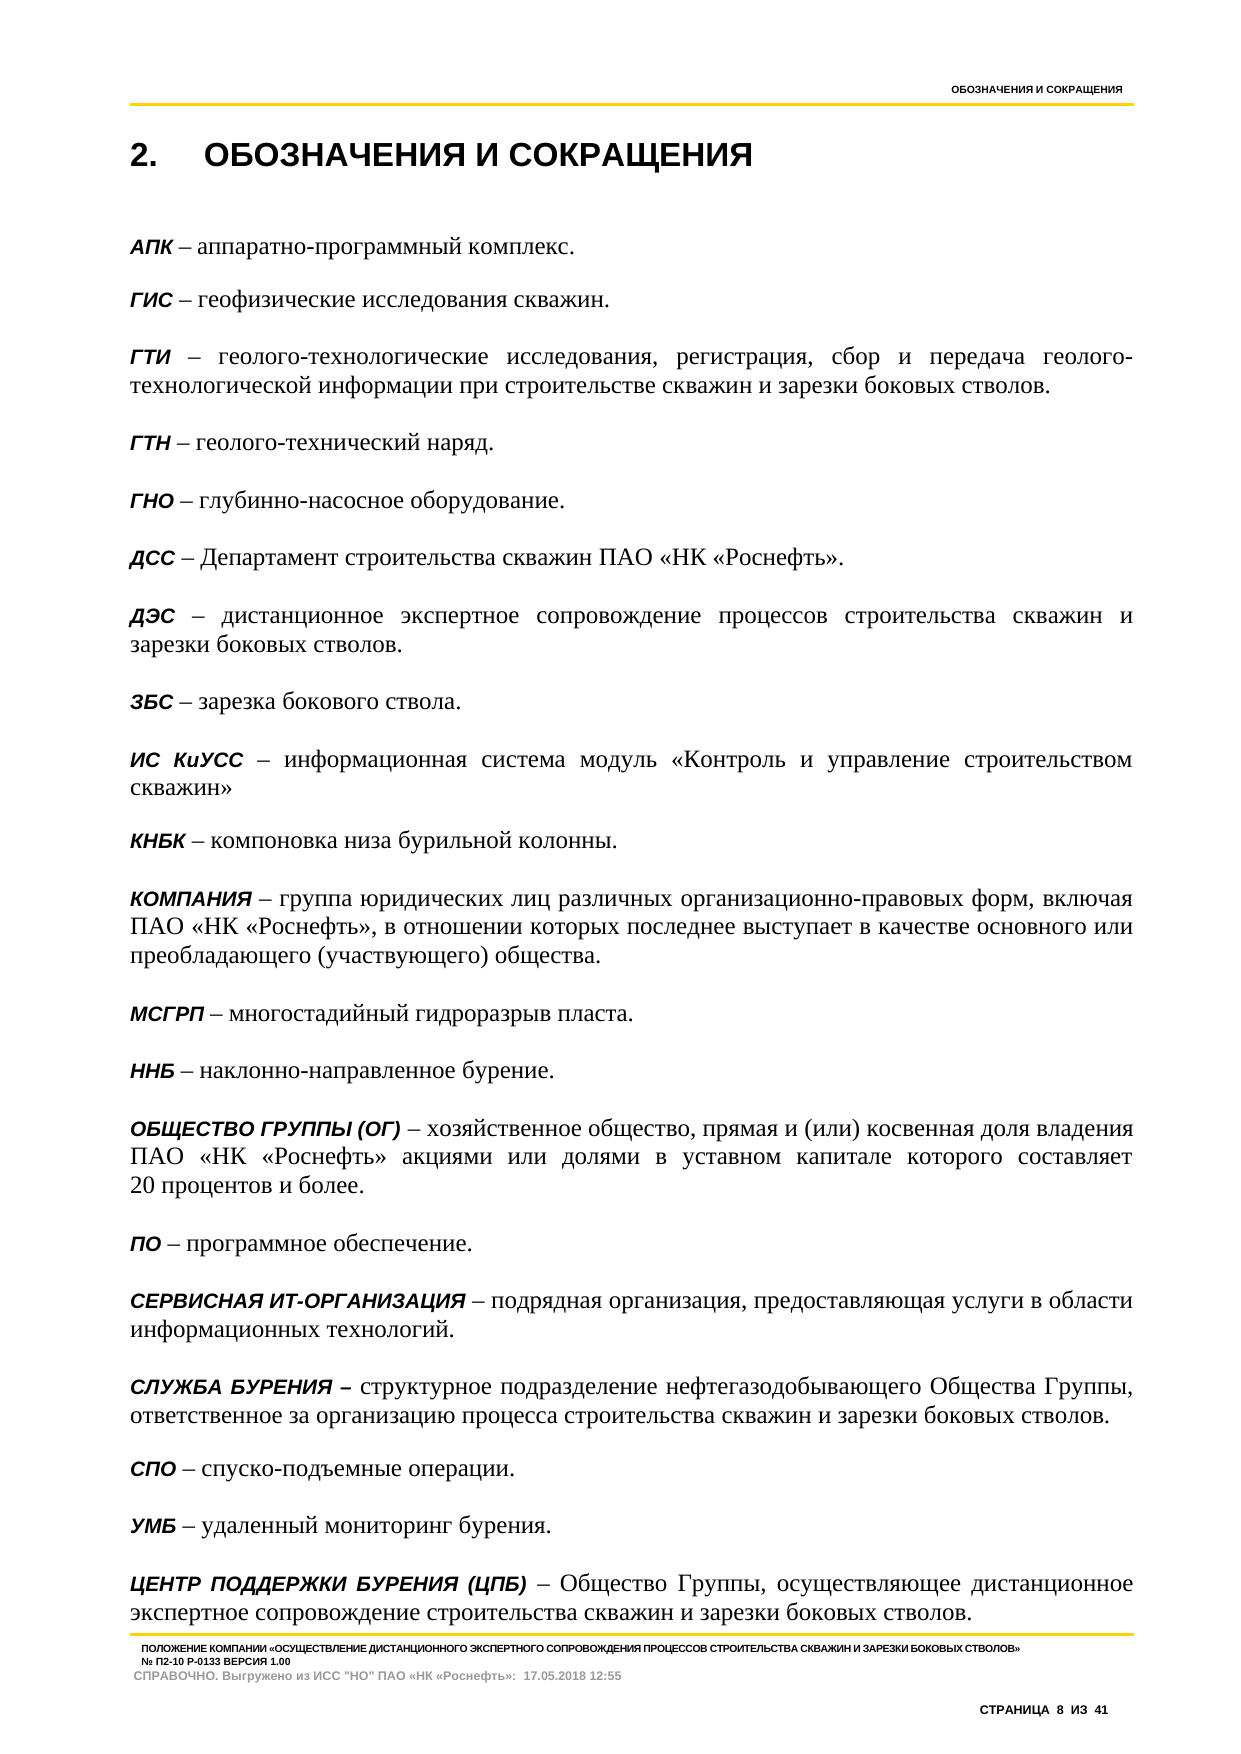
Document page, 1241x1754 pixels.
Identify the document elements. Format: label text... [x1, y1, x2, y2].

text ГИС – геофизические исследования скважин. [130, 284, 1134, 312]
text МСГРП – многостадийный гидроразрыв пласта. [130, 998, 1134, 1026]
text АПК – аппаратно-программный комплекс. [130, 231, 1134, 260]
text СЕРВИСНАЯ ИТ-ОРГАНИЗАЦИЯ – подрядная организация, предоставляющая услуги в области информационных технологий. [130, 1285, 1134, 1343]
text ДСС – Департамент строительства скважин ПАО «НК «Роснефть». [130, 542, 1134, 571]
text ИС КиУСС – информационная система модуль «Контроль и управление строительством скважин» [130, 744, 1134, 801]
text КНБК – компоновка низа бурильной колонны. [130, 825, 1134, 854]
text СПО – спуско-подъемные операции. [130, 1453, 1134, 1482]
text ГНО – глубинно-насосное оборудование. [130, 485, 1134, 514]
text КОМПАНИЯ – группа юридических лиц различных организационно-правовых форм, включая ПАО «НК «Роснефть», в отношении которых последнее выступает в качестве основного или преобладающего (участвующего) общества. [130, 883, 1134, 969]
text СЛУЖБА БУРЕНИЯ – структурное подразделение нефтегазодобывающего Общества Группы, ответственное за организацию процесса строительства скважин и зарезки боковых стволов. [130, 1371, 1134, 1429]
text ПО – программное обеспечение. [130, 1228, 1134, 1256]
text ЦЕНТР ПОДДЕРЖКИ БУРЕНИЯ (ЦПБ) – Общество Группы, осуществляющее дистанционное экспертное сопровождение строительства скважин и зарезки боковых стволов. [130, 1568, 1134, 1625]
text ОБЩЕСТВО ГРУППЫ (ОГ) – хозяйственное общество, прямая и (или) косвенная доля владения ПАО «НК «Роснефть» акциями или долями в уставном капитале которого составляет 20 процентов и более. [130, 1113, 1134, 1199]
text ГТИ – геолого-технологические исследования, регистрация, сбор и передача геолого-технологической информации при строительстве скважин и зарезки боковых стволов. [130, 341, 1134, 399]
text ОБОЗНАЧЕНИЯ И СОКРАЩЕНИЯ [130, 135, 1134, 173]
text ДЭС – дистанционное экспертное сопровождение процессов строительства скважин и зарезки боковых стволов. [130, 600, 1134, 657]
text ГТН – геолого-технический наряд. [130, 427, 1134, 456]
text УМБ – удаленный мониторинг бурения. [130, 1510, 1134, 1539]
text ННБ – наклонно-направленное бурение. [130, 1055, 1134, 1084]
text ЗБС – зарезка бокового ствола. [130, 686, 1134, 715]
